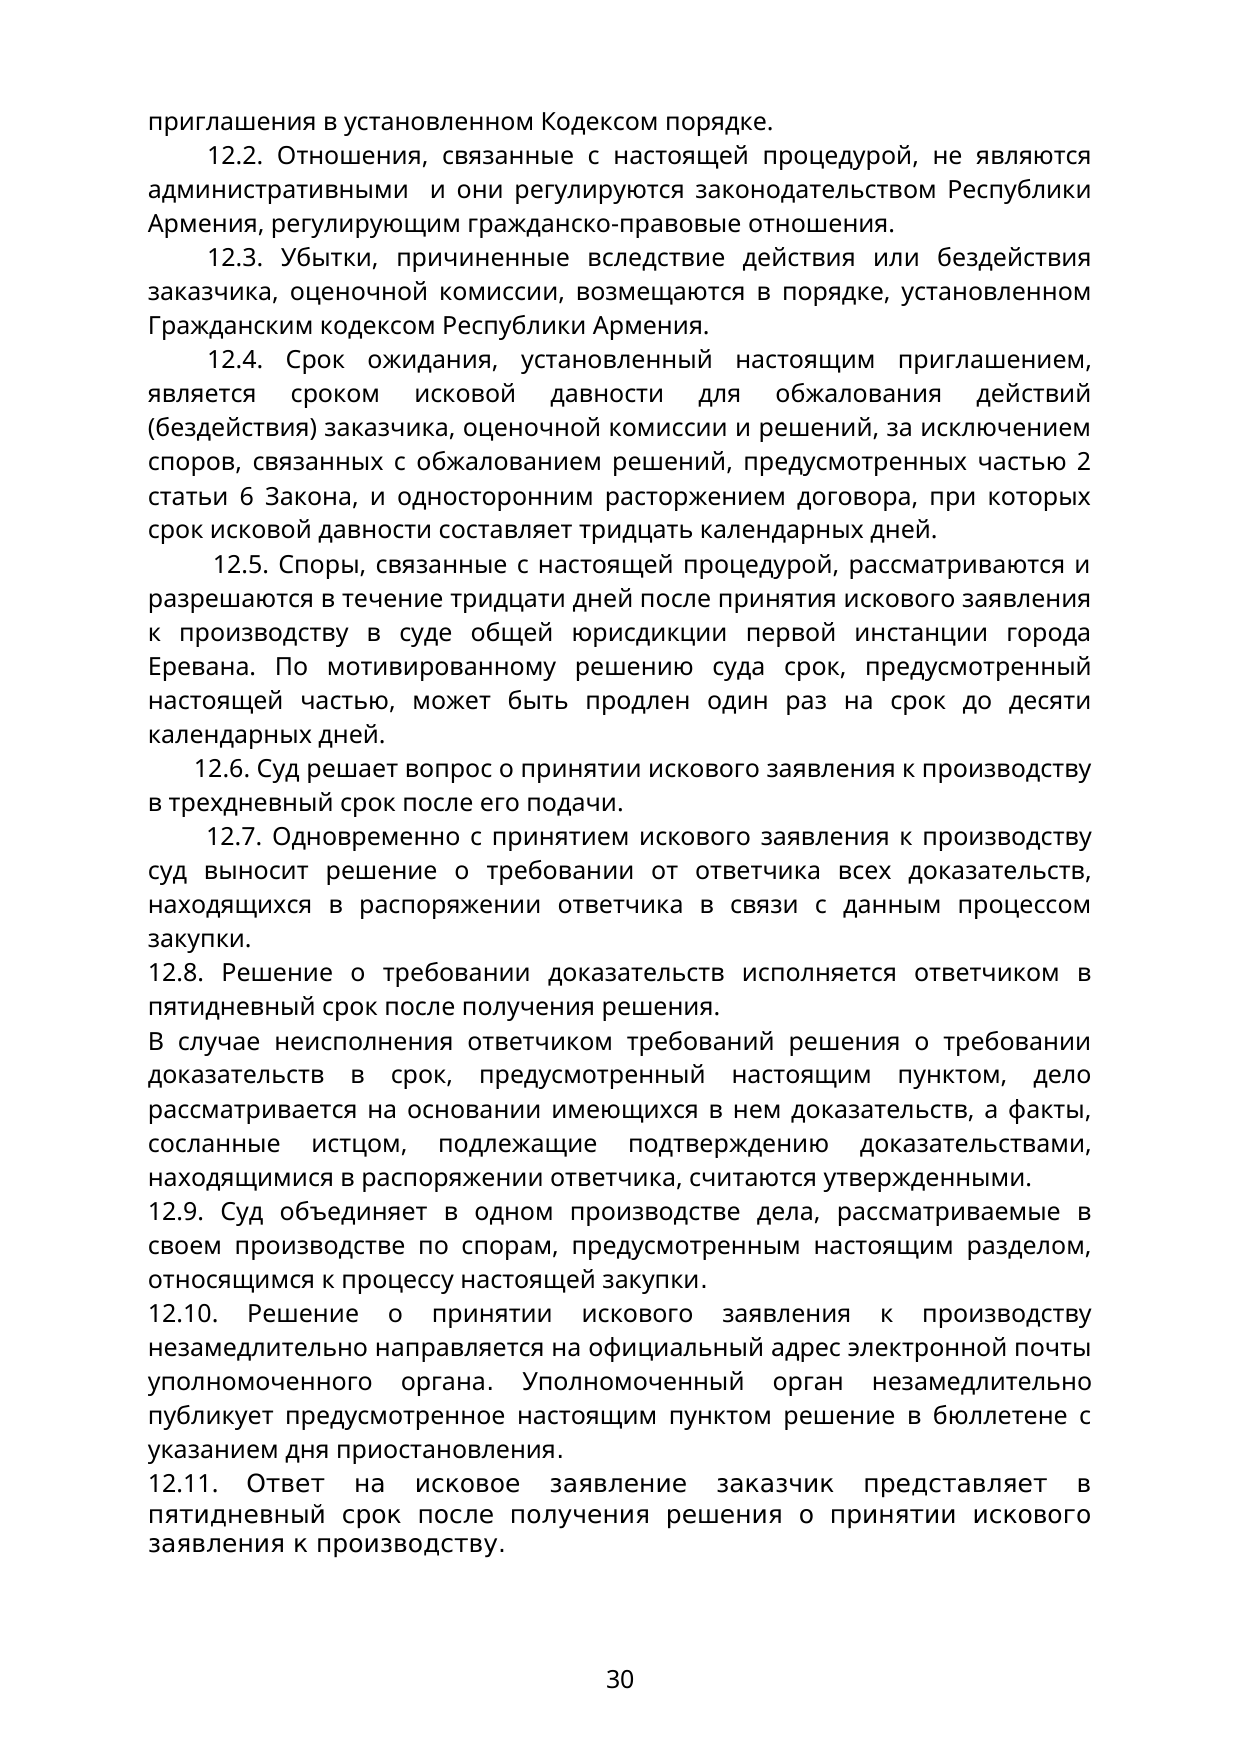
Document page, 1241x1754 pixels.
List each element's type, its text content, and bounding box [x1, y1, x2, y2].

text 12.5. Споры, связанные с настоящей процедурой, рассматриваются и разрешаются в течение тридцати дней после принятия искового заявления к производству в суде общей юрисдикции первой инстанции города Еревана. По мотивированному решению суда срок, предусмотренный настоящей частью, может быть продлен один раз на срок до десяти календарных дней. [148, 546, 1092, 751]
text 12.4. Срок ожидания, установленный настоящим приглашением, является сроком исковой давности для обжалования действий (бездействия) заказчика, оценочной комиссии и решений, за исключением споров, связанных с обжалованием решений, предусмотренных частью 2 статьи 6 Закона, и односторонним расторжением договора, при которых срок исковой давности составляет тридцать календарных дней. [148, 342, 1092, 546]
text В случае неисполнения ответчиком требований решения о требовании доказательств в срок, предусмотренный настоящим пунктом, дело рассматривается на основании имеющихся в нем доказательств, а факты, сосланные истцом, подлежащие подтверждению доказательствами, находящимися в распоряжении ответчика, считаются утвержденными. [148, 1023, 1092, 1193]
text 12.3. Убытки, причиненные вследствие действия или бездействия заказчика, оценочной комиссии, возмещаются в порядке, установленном Гражданским кодексом Республики Армения. [148, 240, 1092, 342]
text 12.2. Отношения, связанные с настоящей процедурой, не являются административными и они регулируются законодательством Республики Армения, регулирующим гражданско-правовые отношения. [148, 137, 1092, 240]
text 12.8. Решение о требовании доказательств исполняется ответчиком в пятидневный срок после получения решения. [148, 955, 1092, 1023]
text 12.10. Решение о принятии искового заявления к производству незамедлительно направляется на официальный адрес электронной почты уполномоченного органа. Уполномоченный орган незамедлительно публикует предусмотренное настоящим пунктом решение в бюллетене с указанием дня приостановления. [148, 1296, 1092, 1466]
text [148, 103, 1092, 137]
text 12.9. Суд объединяет в одном производстве дела, рассматриваемые в своем производстве по спорам, предусмотренным настоящим разделом, относящимся к процессу настоящей закупки. [148, 1193, 1092, 1296]
text 12.6. Суд решает вопрос о принятии искового заявления к производству в трехдневный срок после его подачи. [148, 751, 1092, 819]
text 12.7. Одновременно с принятием искового заявления к производству суд выносит решение о требовании от ответчика всех доказательств, находящихся в распоряжении ответчика в связи с данным процессом закупки. [148, 819, 1092, 955]
text 12.11. Ответ на исковое заявление заказчик представляет в пятидневный срок после получения решения о принятии искового заявления к производству. [148, 1466, 1092, 1558]
